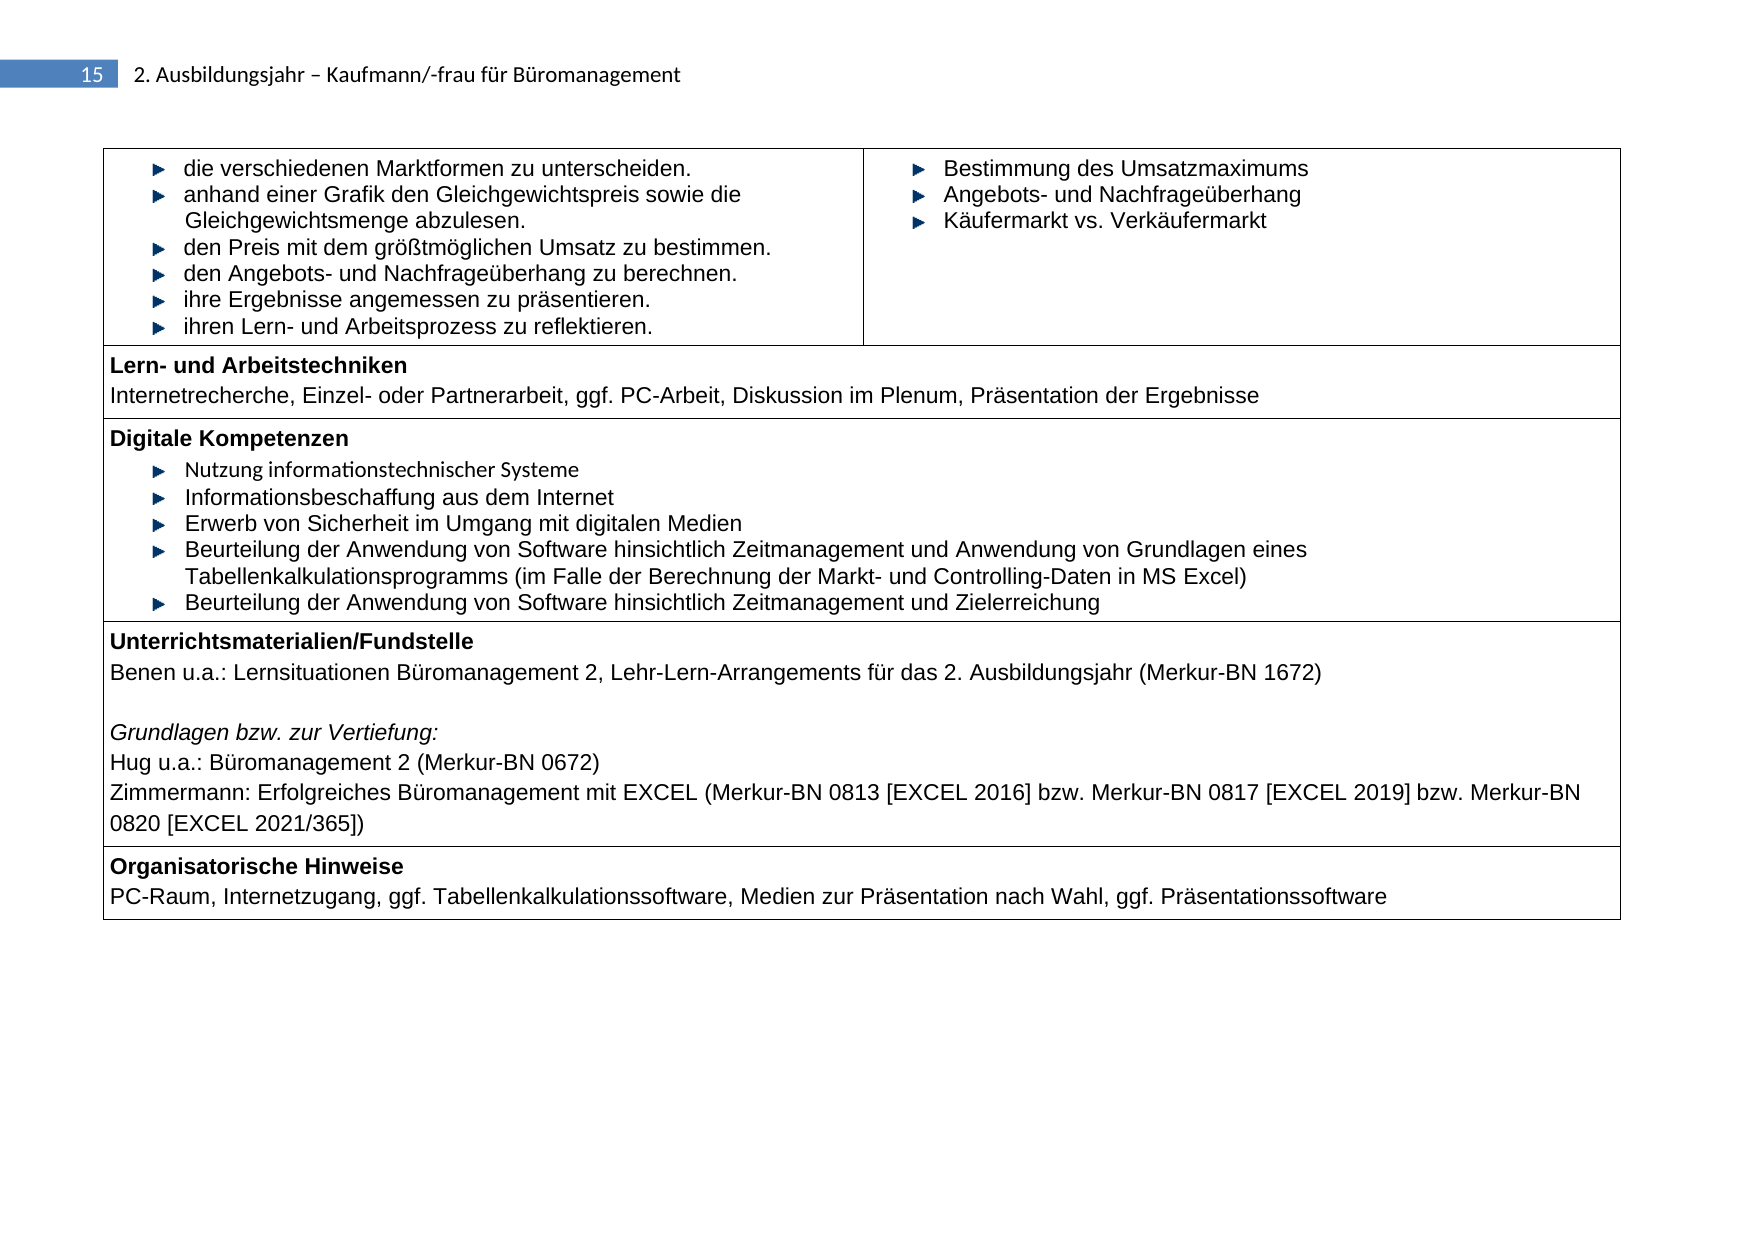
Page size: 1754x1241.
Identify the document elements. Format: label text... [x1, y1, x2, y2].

picture [148, 291, 165, 308]
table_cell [104, 149, 863, 345]
picture [148, 461, 165, 478]
picture [148, 514, 165, 532]
table_cell Digitale Kompetenzen Beurteilung der Anwendung von Software hinsichtlich Zeitmanagement und Anwendung von Grundlagen eines Tabellenkalkulationsprogramms (im Falle der Berechnung der Markt- und Controlling-Daten in MS Excel) Beurteilung der Anwendung von Software hinsichtlich Zeitmanagement und Zielerreichung [104, 419, 1620, 621]
picture [148, 541, 165, 558]
picture [148, 159, 165, 176]
picture [148, 317, 165, 335]
table_cell Unterrichtsmaterialien/Fundstelle Benen u.a.: Lernsituationen Büromanagement 2, Lehr-Lern-Arrangements für das 2. Ausbildungsjahr (Merkur-BN 1672) Grundlagen bzw. zur Vertiefung: Hug u.a.: Büromanagement 2 (Merkur-BN 0672) Zimmermann: Erfolgreiches Büromanagement mit EXCEL (Merkur-BN 0813 [EXCEL 2016] bzw. Merkur-BN 0817 [EXCEL 2019] bzw. Merkur-BN 0820 [EXCEL 2021/365]) [104, 622, 1620, 846]
picture [148, 264, 165, 282]
picture [148, 185, 165, 203]
picture [148, 488, 165, 505]
picture [148, 593, 165, 611]
picture [908, 159, 925, 176]
picture [908, 212, 925, 229]
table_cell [864, 149, 1620, 345]
table_cell Lern- und Arbeitstechniken Internetrecherche, Einzel- oder Partnerarbeit, ggf. PC-Arbeit, Diskussion im Plenum, Präsentation der Ergebnisse [104, 346, 1620, 418]
table_cell Organisatorische Hinweise PC-Raum, Internetzugang, ggf. Tabellenkalkulationssoftware, Medien zur Präsentation nach Wahl, ggf. Präsentationssoftware [104, 847, 1620, 919]
picture [908, 185, 925, 203]
picture [148, 238, 165, 256]
